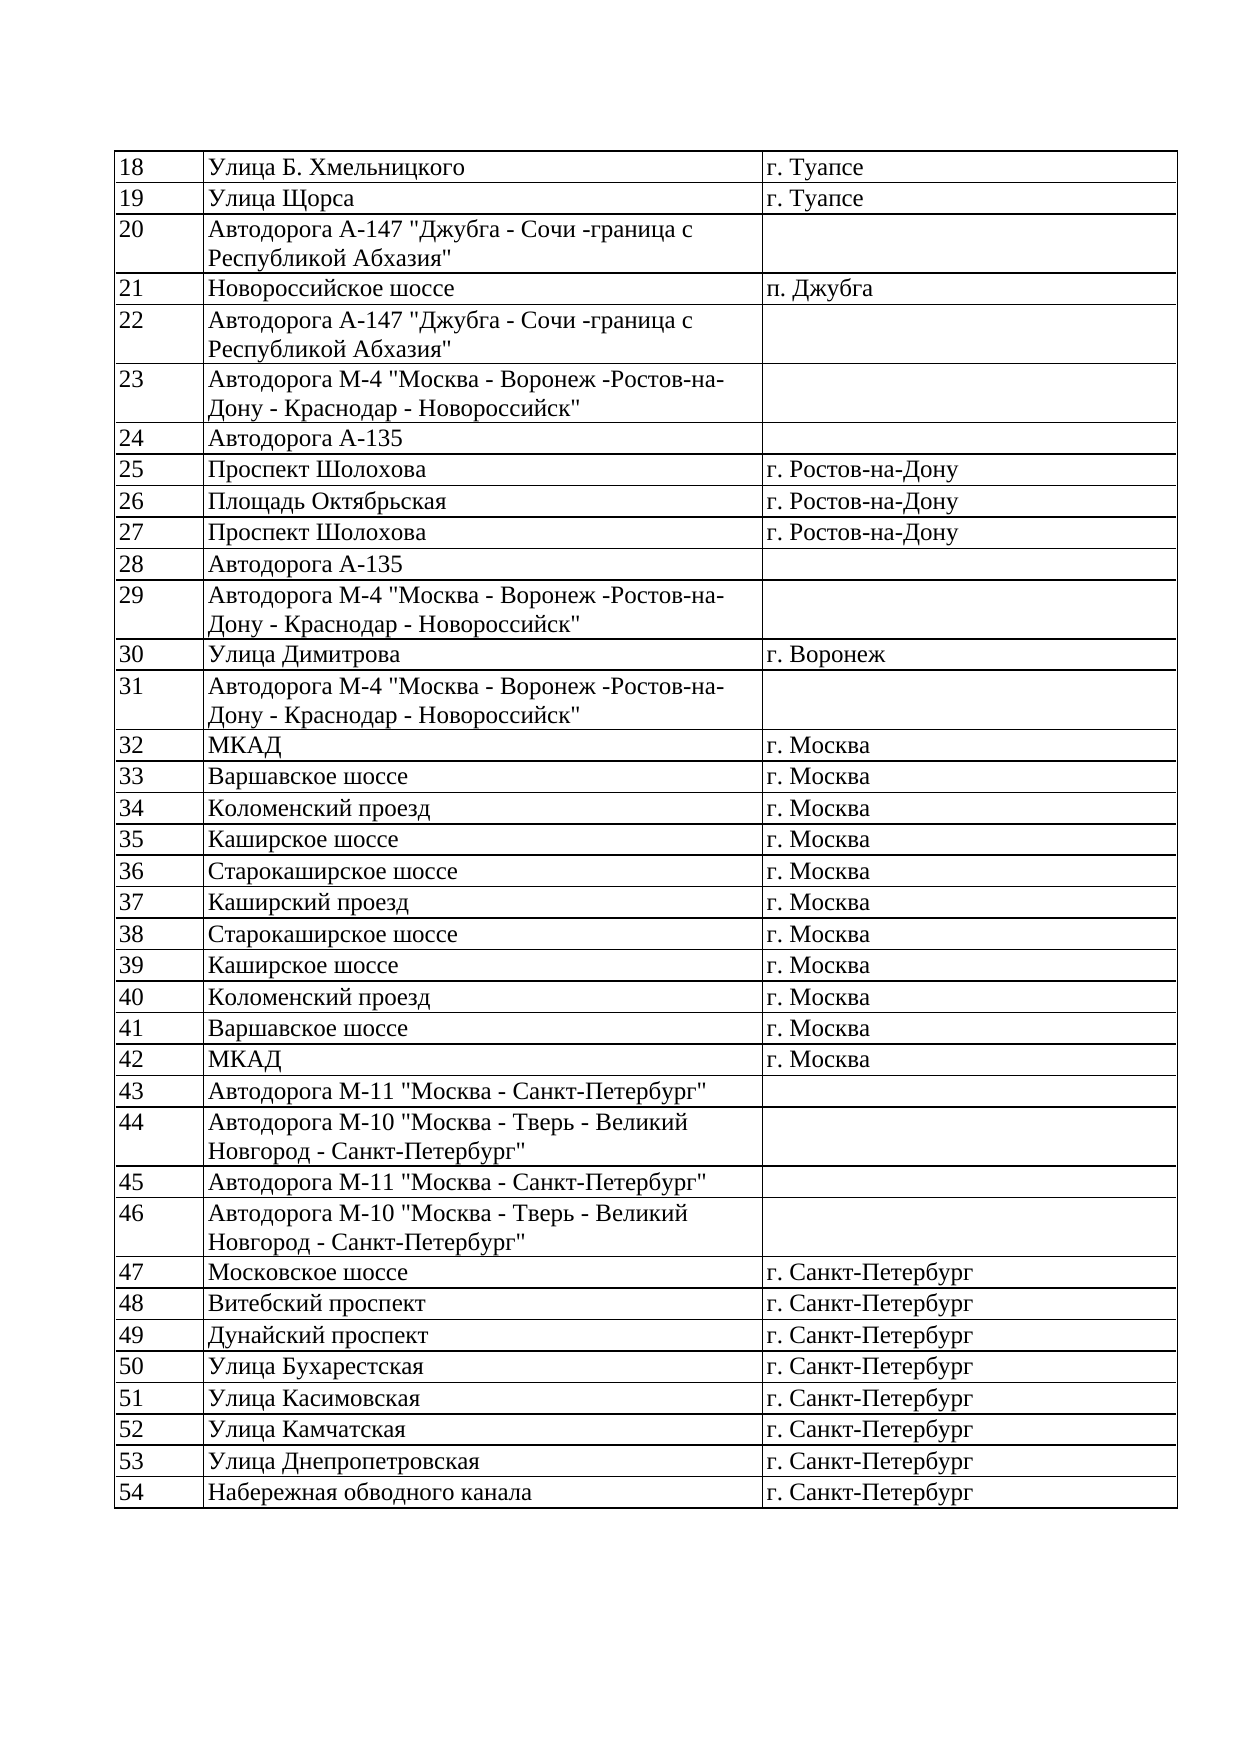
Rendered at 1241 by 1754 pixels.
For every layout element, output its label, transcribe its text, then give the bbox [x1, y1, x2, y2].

table_cell Автодорога М-10 "Москва - Тверь - Великий Новгород - Санкт-Петербург" [204, 1198, 762, 1256]
table_cell 49 [115, 1320, 203, 1350]
table_cell г. Санкт-Петербург [763, 1319, 1177, 1350]
table_cell Улица Камчатская [204, 1415, 762, 1444]
table_cell 23 [115, 364, 203, 422]
table_cell г. Москва [763, 729, 1177, 760]
table_cell г. Ростов-на-Дону [763, 485, 1177, 516]
table_cell МКАД [204, 730, 762, 760]
table_cell [763, 579, 1177, 638]
table_cell Витебский проспект [204, 1289, 762, 1318]
table_cell Автодорога М-10 "Москва - Тверь - Великий Новгород - Санкт-Петербург" [204, 1108, 762, 1165]
table_cell 48 [115, 1288, 203, 1318]
table_cell Улица Касимовская [204, 1383, 762, 1413]
table_cell г. Ростов-на-Дону [763, 453, 1177, 484]
table_cell 27 [115, 517, 203, 547]
table_cell Варшавское шоссе [204, 762, 762, 791]
table_cell Улица Бухарестская [204, 1352, 762, 1381]
table_cell г. Санкт-Петербург [763, 1413, 1177, 1444]
table_cell г. Ростов-на-Дону [763, 516, 1177, 547]
table_cell Старокаширское шоссе [204, 919, 762, 949]
table_cell 30 [115, 639, 203, 669]
table_cell [763, 422, 1177, 453]
table_cell 19 [115, 183, 203, 213]
table_cell [763, 213, 1177, 272]
table_cell Коломенский проезд [204, 982, 762, 1012]
table_cell Каширское шоссе [204, 950, 762, 980]
table_cell г. Санкт-Петербург [763, 1444, 1177, 1476]
table_cell 38 [115, 918, 203, 949]
table_cell г. Санкт-Петербург [763, 1256, 1177, 1287]
table_cell [763, 1106, 1177, 1165]
table_cell Автодорога А-135 [204, 549, 762, 579]
table_cell Московское шоссе [204, 1257, 762, 1287]
table_cell г. Санкт-Петербург [763, 1381, 1177, 1413]
table_cell 24 [115, 423, 203, 453]
table_cell 47 [115, 1257, 203, 1287]
table_cell 52 [115, 1414, 203, 1444]
table_cell Коломенский проезд [204, 793, 762, 823]
table_cell Автодорога М-11 "Москва - Санкт-Петербург" [204, 1167, 762, 1196]
table_cell г. Санкт-Петербург [763, 1350, 1177, 1381]
table_cell 25 [115, 454, 203, 484]
table_cell г. Москва [763, 760, 1177, 791]
table_cell г. Москва [763, 1043, 1177, 1074]
table_cell 32 [115, 730, 203, 760]
table_cell Автодорога М-4 "Москва - Воронеж -Ростов-на-Дону - Краснодар - Новороссийск" [204, 581, 762, 638]
table_cell [763, 548, 1177, 579]
table_cell Старокаширское шоссе [204, 856, 762, 886]
table_cell 43 [115, 1076, 203, 1106]
table_cell 18 [115, 152, 203, 181]
table_cell 20 [115, 214, 203, 272]
table_cell 22 [115, 305, 203, 362]
table_cell 29 [115, 580, 203, 638]
table_cell Улица Б. Хмельницкого [204, 152, 762, 181]
table_cell г. Москва [763, 854, 1177, 886]
table_cell 34 [115, 793, 203, 823]
table_cell г. Москва [763, 980, 1177, 1012]
table_cell г. Москва [763, 823, 1177, 854]
table_cell г. Москва [763, 1012, 1177, 1043]
table_cell г. Санкт-Петербург [763, 1287, 1177, 1318]
table_cell Автодорога М-4 "Москва - Воронеж -Ростов-на-Дону - Краснодар - Новороссийск" [204, 671, 762, 728]
table_cell 54 [115, 1477, 203, 1507]
table_cell 35 [115, 824, 203, 854]
table_cell 31 [115, 670, 203, 728]
table_cell 41 [115, 1013, 203, 1043]
table_cell Дунайский проспект [204, 1320, 762, 1350]
table_cell г. Москва [763, 791, 1177, 823]
table_cell [763, 304, 1177, 362]
table_cell Улица Щорса [204, 183, 762, 213]
table_cell г. Москва [763, 917, 1177, 949]
table_cell п. Джубга [763, 272, 1177, 303]
table_cell [763, 669, 1177, 728]
table_cell г. Туапсе [763, 181, 1177, 213]
table_cell 46 [115, 1198, 203, 1256]
table_cell [763, 1075, 1177, 1106]
table_cell 45 [115, 1166, 203, 1196]
table_cell Варшавское шоссе [204, 1013, 762, 1043]
table_cell г. Туапсе [763, 152, 1177, 181]
table_cell Автодорога М-4 "Москва - Воронеж -Ростов-на-Дону - Краснодар - Новороссийск" [204, 364, 762, 422]
table_cell 21 [115, 273, 203, 303]
table_cell [763, 1165, 1177, 1196]
table_cell 26 [115, 486, 203, 516]
table_cell Каширский проезд [204, 887, 762, 917]
table_cell Проспект Шолохова [204, 455, 762, 484]
table_cell Улица Димитрова [204, 640, 762, 669]
table_cell 39 [115, 950, 203, 980]
table_cell Автодорога М-11 "Москва - Санкт-Петербург" [204, 1076, 762, 1106]
table_cell [763, 1196, 1177, 1256]
table_cell 33 [115, 761, 203, 791]
table_cell Каширское шоссе [204, 825, 762, 854]
table_cell 36 [115, 855, 203, 886]
table_cell МКАД [204, 1045, 762, 1074]
table_cell 37 [115, 887, 203, 917]
table_cell Набережная обводного канала [204, 1477, 762, 1507]
table_cell г. Воронеж [763, 638, 1177, 669]
table_cell Проспект Шолохова [204, 518, 762, 547]
table_cell г. Москва [763, 886, 1177, 917]
table_cell 28 [115, 549, 203, 579]
table_cell Автодорога А-135 [204, 423, 762, 453]
table_cell Новороссийское шоссе [204, 274, 762, 303]
table_cell г. Москва [763, 949, 1177, 980]
table_cell 51 [115, 1383, 203, 1413]
table_cell Площадь Октябрьская [204, 486, 762, 516]
table_cell 53 [115, 1445, 203, 1476]
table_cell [204, 215, 762, 272]
table_cell 42 [115, 1044, 203, 1074]
table_cell [763, 363, 1177, 422]
table_cell г. Санкт-Петербург [763, 1476, 1177, 1507]
table_cell Улица Днепропетровская [204, 1446, 762, 1476]
table_cell 50 [115, 1351, 203, 1381]
table_cell 44 [115, 1107, 203, 1165]
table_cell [204, 305, 762, 362]
table_cell 40 [115, 981, 203, 1012]
